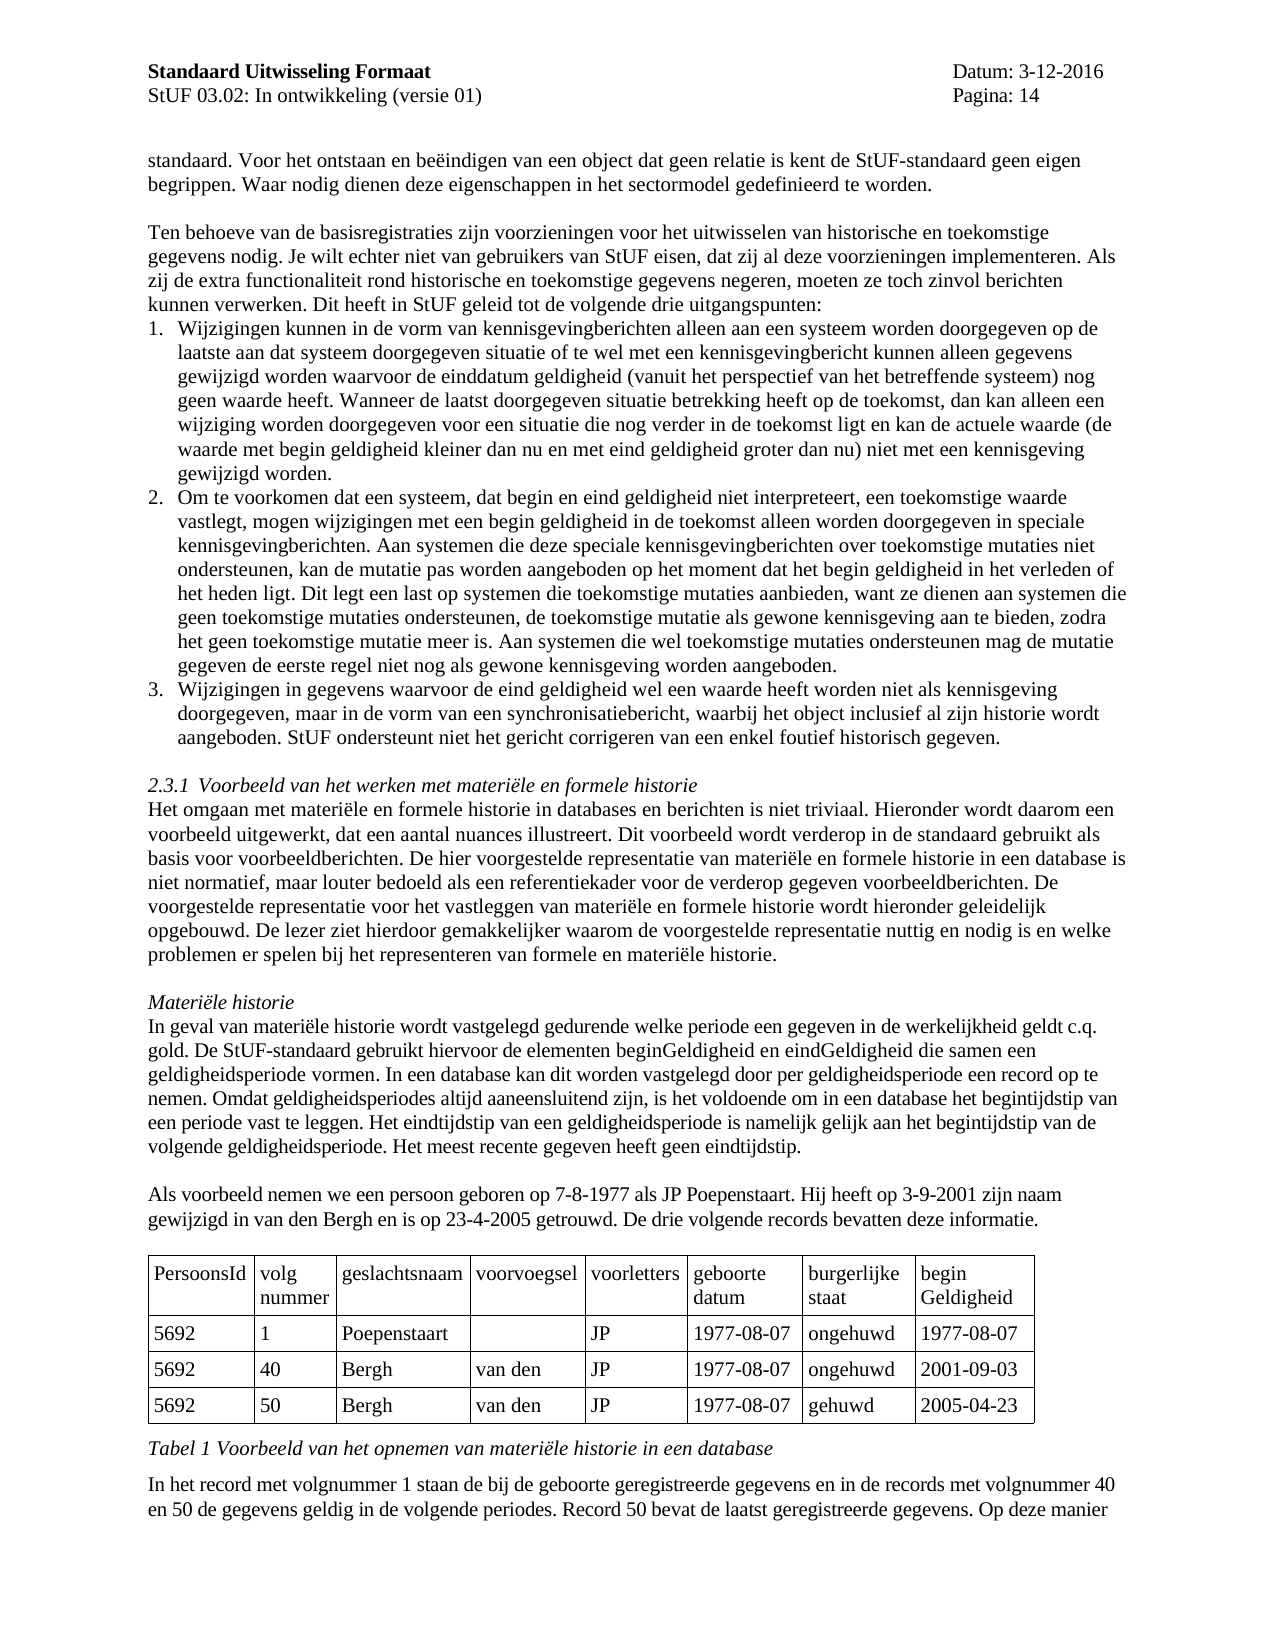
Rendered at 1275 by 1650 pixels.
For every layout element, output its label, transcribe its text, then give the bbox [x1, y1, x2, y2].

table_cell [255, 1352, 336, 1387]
list Wijzigingen kunnen in de vorm van kennisgevingberichten alleen aan een systeem worden doorgegeven op de laatste aan dat systeem doorgegeven situatie of te wel met een kennisgevingbericht kunnen alleen gegevens gewijzigd worden waarvoor de einddatum geldigheid (vanuit het perspectief van het betreffende systeem) nog geen waarde heeft. Wanneer de laatst doorgegeven situatie betrekking heeft op de toekomst, dan kan alleen een wijziging worden doorgegeven voor een situatie die nog verder in de toekomst ligt en kan de actuele waarde (de waarde met begin geldigheid kleiner dan nu en met eind geldigheid groter dan nu) niet met een kennisgeving gewijzigd worden. [148, 316, 1127, 484]
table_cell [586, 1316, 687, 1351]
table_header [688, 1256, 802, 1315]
text Ten behoeve van de basisregistraties zijn voorzieningen voor het uitwisselen van historische en toekomstige gegevens nodig. Je wilt echter niet van gebruikers van StUF eisen, dat zij al deze voorzieningen implementeren. Als zij de extra functionaliteit rond historische en toekomstige gegevens negeren, moeten ze toch zinvol berichten kunnen verwerken. Dit heeft in StUF geleid tot de volgende drie uitgangspunten: [148, 220, 1127, 316]
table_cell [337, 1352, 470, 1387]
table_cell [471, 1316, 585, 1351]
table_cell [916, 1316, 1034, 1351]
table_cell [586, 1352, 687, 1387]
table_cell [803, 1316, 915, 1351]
text In geval van materiële historie wordt vastgelegd gedurende welke periode een gegeven in de werkelijkheid geldt c.q. gold. De StUF-standaard gebruikt hiervoor de elementen beginGeldigheid en eindGeldigheid die samen een geldigheidsperiode vormen. In een database kan dit worden vastgelegd door per geldigheidsperiode een record op te nemen. Omdat geldigheidsperiodes altijd aaneensluitend zijn, is het voldoende om in een database het begintijdstip van een periode vast te leggen. Het eindtijdstip van een geldigheidsperiode is namelijk gelijk aan het begintijdstip van de volgende geldigheidsperiode. Het meest recente gegeven heeft geen eindtijdstip. [148, 1014, 1127, 1158]
text Het omgaan met materiële en formele historie in databases en berichten is niet triviaal. Hieronder wordt daarom een voorbeeld uitgewerkt, dat een aantal nuances illustreert. Dit voorbeeld wordt verderop in de standaard gebruikt als basis voor voorbeeldberichten. De hier voorgestelde representatie van materiële en formele historie in een database is niet normatief, maar louter bedoeld als een referentiekader voor de verderop gegeven voorbeeldberichten. De voorgestelde representatie voor het vastleggen van materiële en formele historie wordt hieronder geleidelijk opgebouwd. De lezer ziet hierdoor gemakkelijker waarom de voorgestelde representatie nuttig en nodig is en welke problemen er spelen bij het representeren van formele en materiële historie. [148, 797, 1127, 966]
text Als voorbeeld nemen we een persoon geboren op 7-8-1977 als JP Poepenstaart. Hij heeft op 3-9-2001 zijn naam gewijzigd in van den Bergh en is op 23-4-2005 getrouwd. De drie volgende records bevatten deze informatie. [148, 1182, 1127, 1231]
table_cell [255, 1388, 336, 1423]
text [148, 148, 1127, 196]
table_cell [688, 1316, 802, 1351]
text Materiële historie [148, 990, 1127, 1014]
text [148, 1472, 1127, 1521]
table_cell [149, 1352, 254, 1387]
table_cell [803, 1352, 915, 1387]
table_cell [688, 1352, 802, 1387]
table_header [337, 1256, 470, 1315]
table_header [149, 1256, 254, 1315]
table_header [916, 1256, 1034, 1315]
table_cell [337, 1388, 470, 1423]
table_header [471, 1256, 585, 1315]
list Om te voorkomen dat een systeem, dat begin en eind geldigheid niet interpreteert, een toekomstige waarde vastlegt, mogen wijzigingen met een begin geldigheid in de toekomst alleen worden doorgegeven in speciale kennisgevingberichten. Aan systemen die deze speciale kennisgevingberichten over toekomstige mutaties niet ondersteunen, kan de mutatie pas worden aangeboden op het moment dat het begin geldigheid in het verleden of het heden ligt. Dit legt een last op systemen die toekomstige mutaties aanbieden, want ze dienen aan systemen die geen toekomstige mutaties ondersteunen, de toekomstige mutatie als gewone kennisgeving aan te bieden, zodra het geen toekomstige mutatie meer is. Aan systemen die wel toekomstige mutaties ondersteunen mag de mutatie gegeven de eerste regel niet nog als gewone kennisgeving worden aangeboden. [148, 484, 1127, 677]
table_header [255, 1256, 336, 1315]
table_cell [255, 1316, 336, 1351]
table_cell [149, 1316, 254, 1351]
text Tabel 2.1 Voorbeeld van het opnemen van materiële historie in een database [148, 1436, 1127, 1460]
subtitle Voorbeeld van het werken met materiële en formele historie [148, 773, 1127, 797]
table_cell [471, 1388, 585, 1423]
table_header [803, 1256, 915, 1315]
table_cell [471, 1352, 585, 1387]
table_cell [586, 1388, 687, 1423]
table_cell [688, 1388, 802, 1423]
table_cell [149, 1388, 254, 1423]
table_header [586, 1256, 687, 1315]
list Wijzigingen in gegevens waarvoor de eind geldigheid wel een waarde heeft worden niet als kennisgeving doorgegeven, maar in de vorm van een synchronisatiebericht, waarbij het object inclusief al zijn historie wordt aangeboden. StUF ondersteunt niet het gericht corrigeren van een enkel foutief historisch gegeven. [148, 677, 1127, 749]
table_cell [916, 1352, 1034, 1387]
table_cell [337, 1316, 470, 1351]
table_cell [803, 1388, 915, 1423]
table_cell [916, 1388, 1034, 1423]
